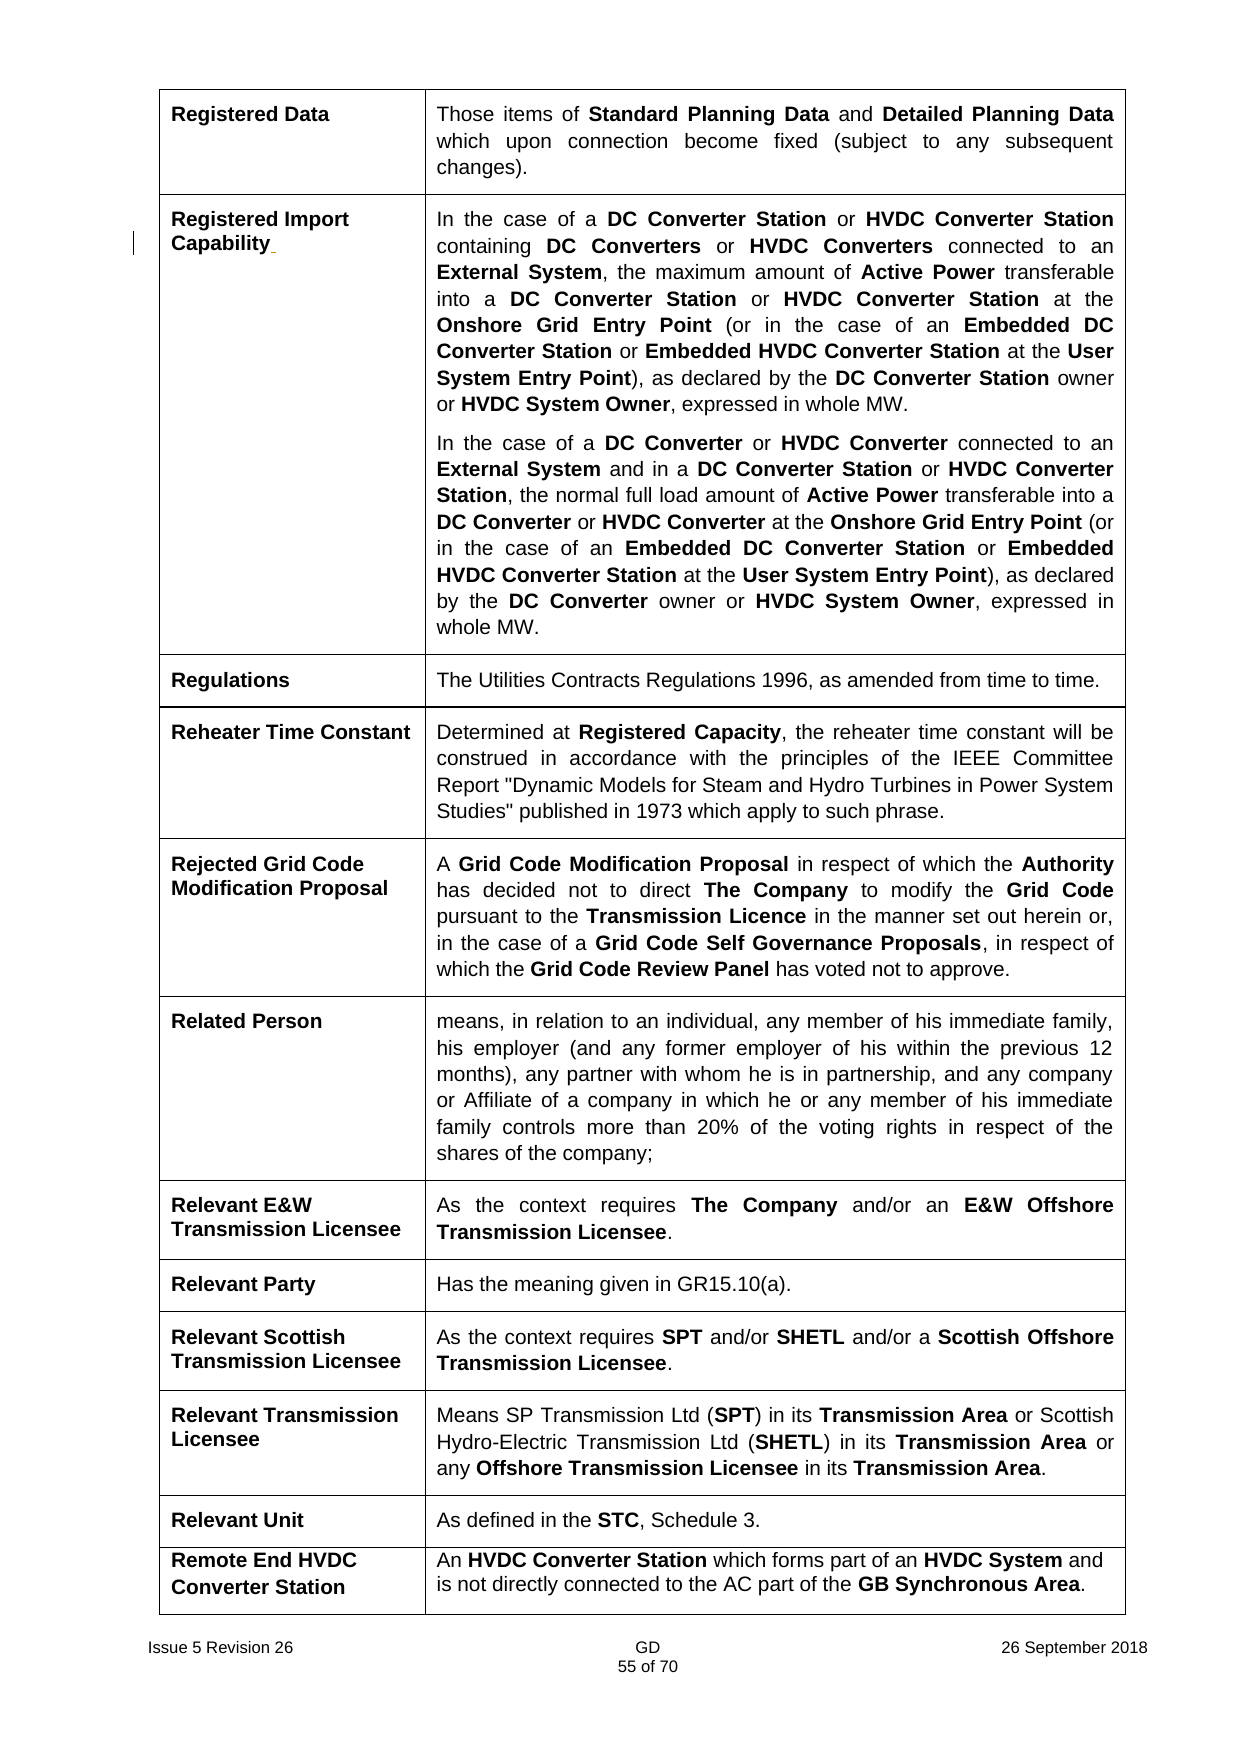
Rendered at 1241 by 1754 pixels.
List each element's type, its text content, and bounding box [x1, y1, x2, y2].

table_cell Has the meaning given in GR15.10(a). [426, 1260, 1125, 1311]
table_cell Registered Data [160, 90, 425, 194]
table_cell The Utilities Contracts Regulations 1996, as amended from time to time. [426, 655, 1125, 706]
table_cell Related Person [160, 997, 425, 1180]
table_cell Regulations [160, 655, 425, 706]
table_cell Relevant Scottish Transmission Licensee [160, 1312, 425, 1390]
table_cell Remote End HVDC Converter Station [160, 1548, 425, 1613]
table_cell Reheater Time Constant [160, 708, 425, 838]
table_cell Determined at Registered Capacity, the reheater time constant will be construed in accordance with the principles of the IEEE Committee Report "Dynamic Models for Steam and Hydro Turbines in Power System Studies" published in 1973 which apply to such phrase. [426, 708, 1125, 838]
table_cell Relevant Transmission Licensee [160, 1391, 425, 1495]
table_cell In the case of a DC Converter Station or HVDC Converter Station containing DC Converters or HVDC Converters connected to an External System, the maximum amount of Active Power transferable into a DC Converter Station or HVDC Converter Station at the Onshore Grid Entry Point (or in the case of an Embedded DC Converter Station or Embedded HVDC Converter Station at the User System Entry Point), as declared by the DC Converter Station owner or HVDC System Owner, expressed in whole MW. In the case of a DC Converter or HVDC Converter connected to an External System and in a DC Converter Station or HVDC Converter Station, the normal full load amount of Active Power transferable into a DC Converter or HVDC Converter at the Onshore Grid Entry Point (or in the case of an Embedded DC Converter Station or Embedded HVDC Converter Station at the User System Entry Point), as declared by the DC Converter owner or HVDC System Owner, expressed in whole MW. [426, 195, 1125, 654]
table_cell As the context requires The Company and/or an E&W Offshore Transmission Licensee. [426, 1181, 1125, 1258]
table_cell Relevant E&W Transmission Licensee [160, 1181, 425, 1258]
table_cell Registered Import Capability [160, 195, 425, 654]
table_cell Relevant Party [160, 1260, 425, 1311]
table_cell As defined in the STC, Schedule 3. [426, 1496, 1125, 1547]
table_cell Rejected Grid Code Modification Proposal [160, 839, 425, 996]
table_cell means, in relation to an individual, any member of his immediate family, his employer (and any former employer of his within the previous 12 months), any partner with whom he is in partnership, and any company or Affiliate of a company in which he or any member of his immediate family controls more than 20% of the voting rights in respect of the shares of the company; [426, 997, 1125, 1180]
table_cell As the context requires SPT and/or SHETL and/or a Scottish Offshore Transmission Licensee. [426, 1312, 1125, 1390]
table_cell A Grid Code Modification Proposal in respect of which the Authority has decided not to direct The Company to modify the Grid Code pursuant to the Transmission Licence in the manner set out herein or, in the case of a Grid Code Self Governance Proposals, in respect of which the Grid Code Review Panel has voted not to approve. [426, 839, 1125, 996]
table_cell Those items of Standard Planning Data and Detailed Planning Data which upon connection become fixed (subject to any subsequent changes). [426, 90, 1125, 194]
table_cell Relevant Unit [160, 1496, 425, 1547]
table_cell An HVDC Converter Station which forms part of an HVDC System and is not directly connected to the AC part of the GB Synchronous Area. [426, 1548, 1125, 1613]
table_cell Means SP Transmission Ltd (SPT) in its Transmission Area or Scottish Hydro-Electric Transmission Ltd (SHETL) in its Transmission Area or any Offshore Transmission Licensee in its Transmission Area. [426, 1391, 1125, 1495]
